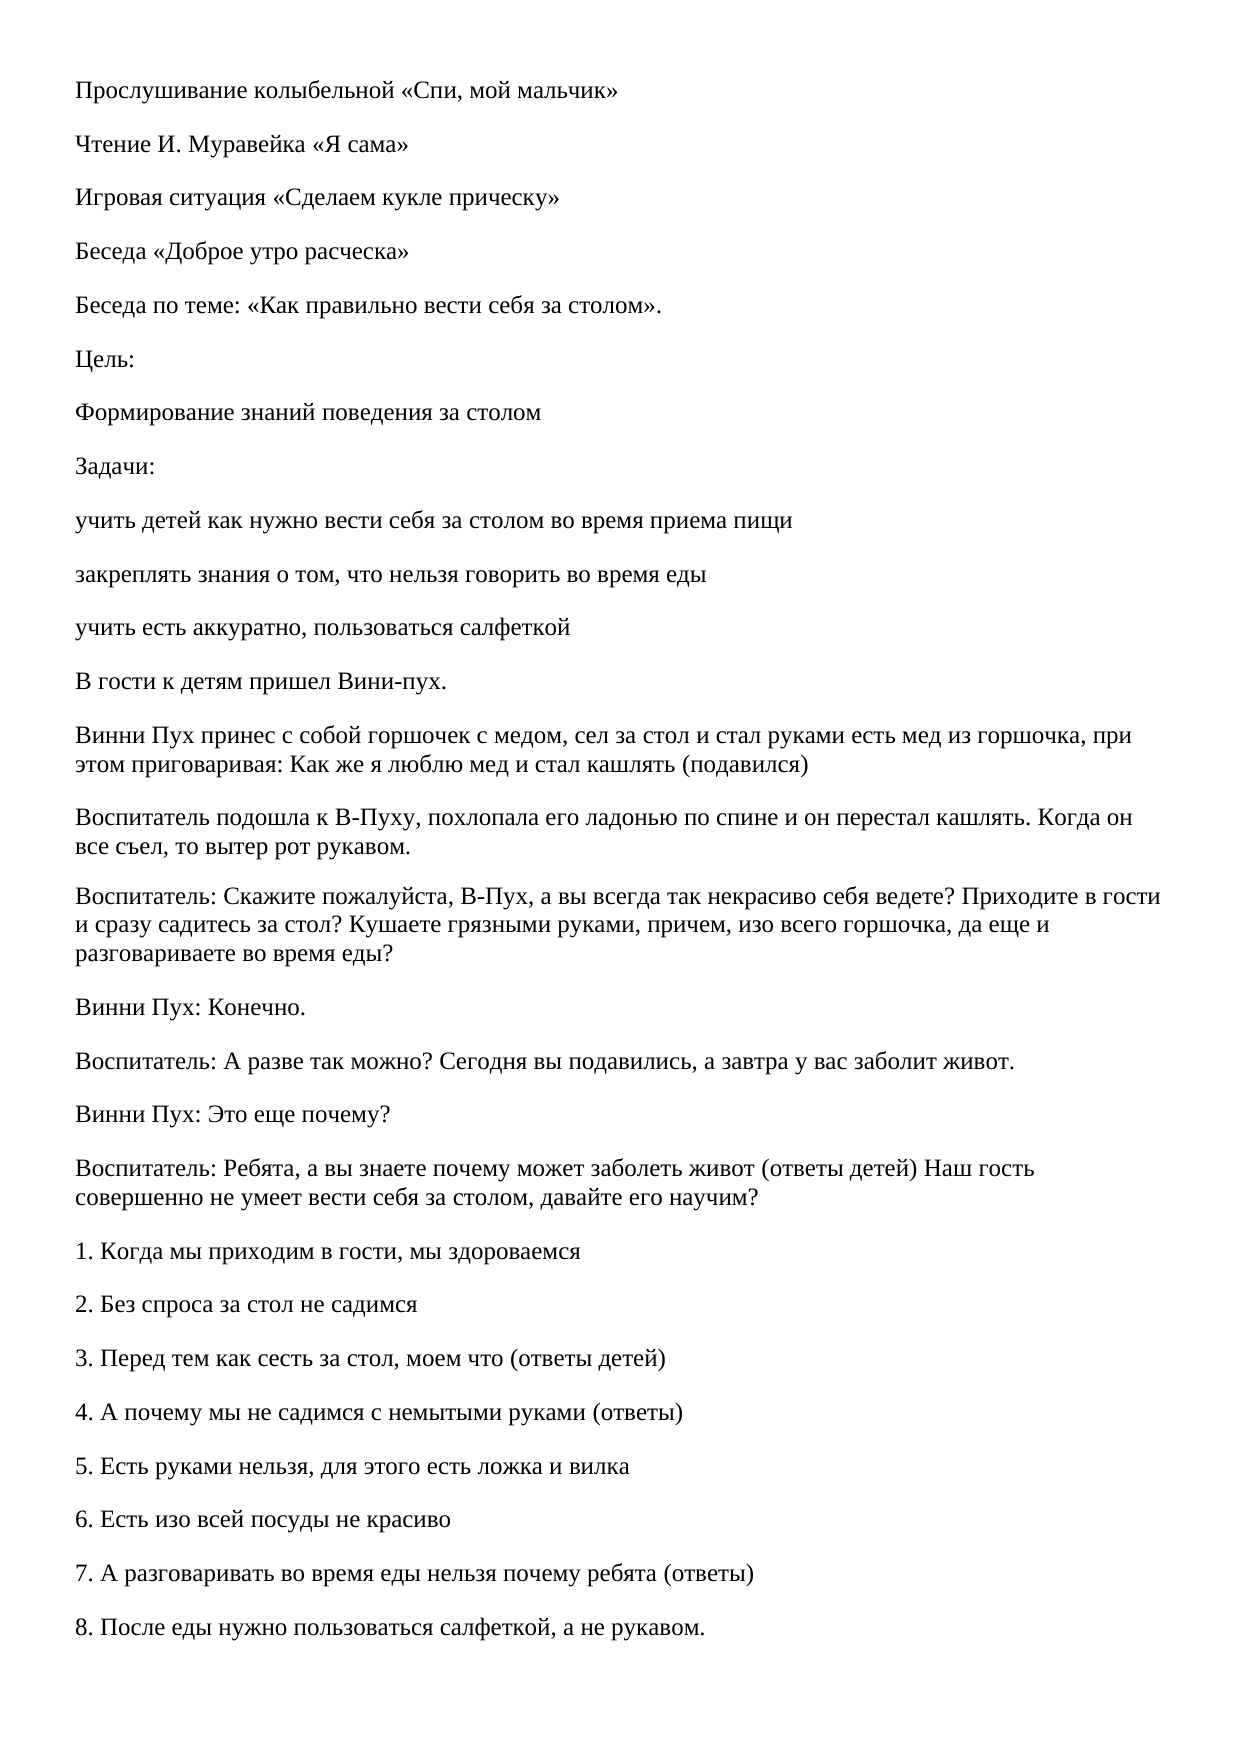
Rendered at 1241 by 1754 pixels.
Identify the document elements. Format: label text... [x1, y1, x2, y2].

text Винни Пух: Конечно. [75, 992, 1165, 1021]
text 7. А разговаривать во время еды нельзя почему ребята (ответы) [75, 1558, 1165, 1587]
text Воспитатель: А разве так можно? Сегодня вы подавились, а завтра у вас заболит живот. [75, 1046, 1165, 1074]
text Воспитатель: Скажите пожалуйста, В-Пух, а вы всегда так некрасиво себя ведете? Приходите в гости и сразу садитесь за стол? Кушаете грязными руками, причем, изо всего горшочка, да еще и разговариваете во время еды? [75, 881, 1165, 967]
text 4. А почему мы не садимся с немытыми руками (ответы) [75, 1397, 1165, 1426]
text Формирование знаний поведения за столом [75, 397, 1165, 426]
text Воспитатель: Ребята, а вы знаете почему может заболеть живот (ответы детей) Наш гость совершенно не умеет вести себя за столом, давайте его научим? [75, 1153, 1165, 1211]
text 2. Без спроса за стол не садимся [75, 1289, 1165, 1318]
text Винни Пух: Это еще почему? [75, 1099, 1165, 1128]
text Игровая ситуация «Сделаем кукле прическу» [75, 182, 1165, 211]
text 6. Есть изо всей посуды не красиво [75, 1504, 1165, 1533]
text 8. После еды нужно пользоваться салфеткой, а не рукавом. [75, 1612, 1165, 1641]
text закреплять знания о том, что нельзя говорить во время еды [75, 559, 1165, 587]
text Беседа по теме: «Как правильно вести себя за столом». [75, 290, 1165, 319]
text 1. Когда мы приходим в гости, мы здороваемся [75, 1236, 1165, 1264]
text учить есть аккуратно, пользоваться салфеткой [75, 612, 1165, 641]
text учить детей как нужно вести себя за столом во время приема пищи [75, 505, 1165, 534]
text Задачи: [75, 451, 1165, 480]
text 3. Перед тем как сесть за стол, моем что (ответы детей) [75, 1343, 1165, 1372]
text В гости к детям пришел Вини-пух. [75, 666, 1165, 695]
text Прослушивание колыбельной «Спи, мой мальчик» [75, 75, 1165, 104]
text Чтение И. Муравейка «Я сама» [75, 129, 1165, 157]
text Винни Пух принес с собой горшочек с медом, сел за стол и стал руками есть мед из горшочка, при этом приговаривая: Как же я люблю мед и стал кашлять (подавился) [75, 720, 1165, 777]
text Беседа «Доброе утро расческа» [75, 236, 1165, 265]
text Воспитатель подошла к В-Пуху, похлопала его ладонью по спине и он перестал кашлять. Когда он все съел, то вытер рот рукавом. [75, 802, 1165, 860]
text 5. Есть руками нельзя, для этого есть ложка и вилка [75, 1451, 1165, 1479]
text Цель: [75, 344, 1165, 372]
